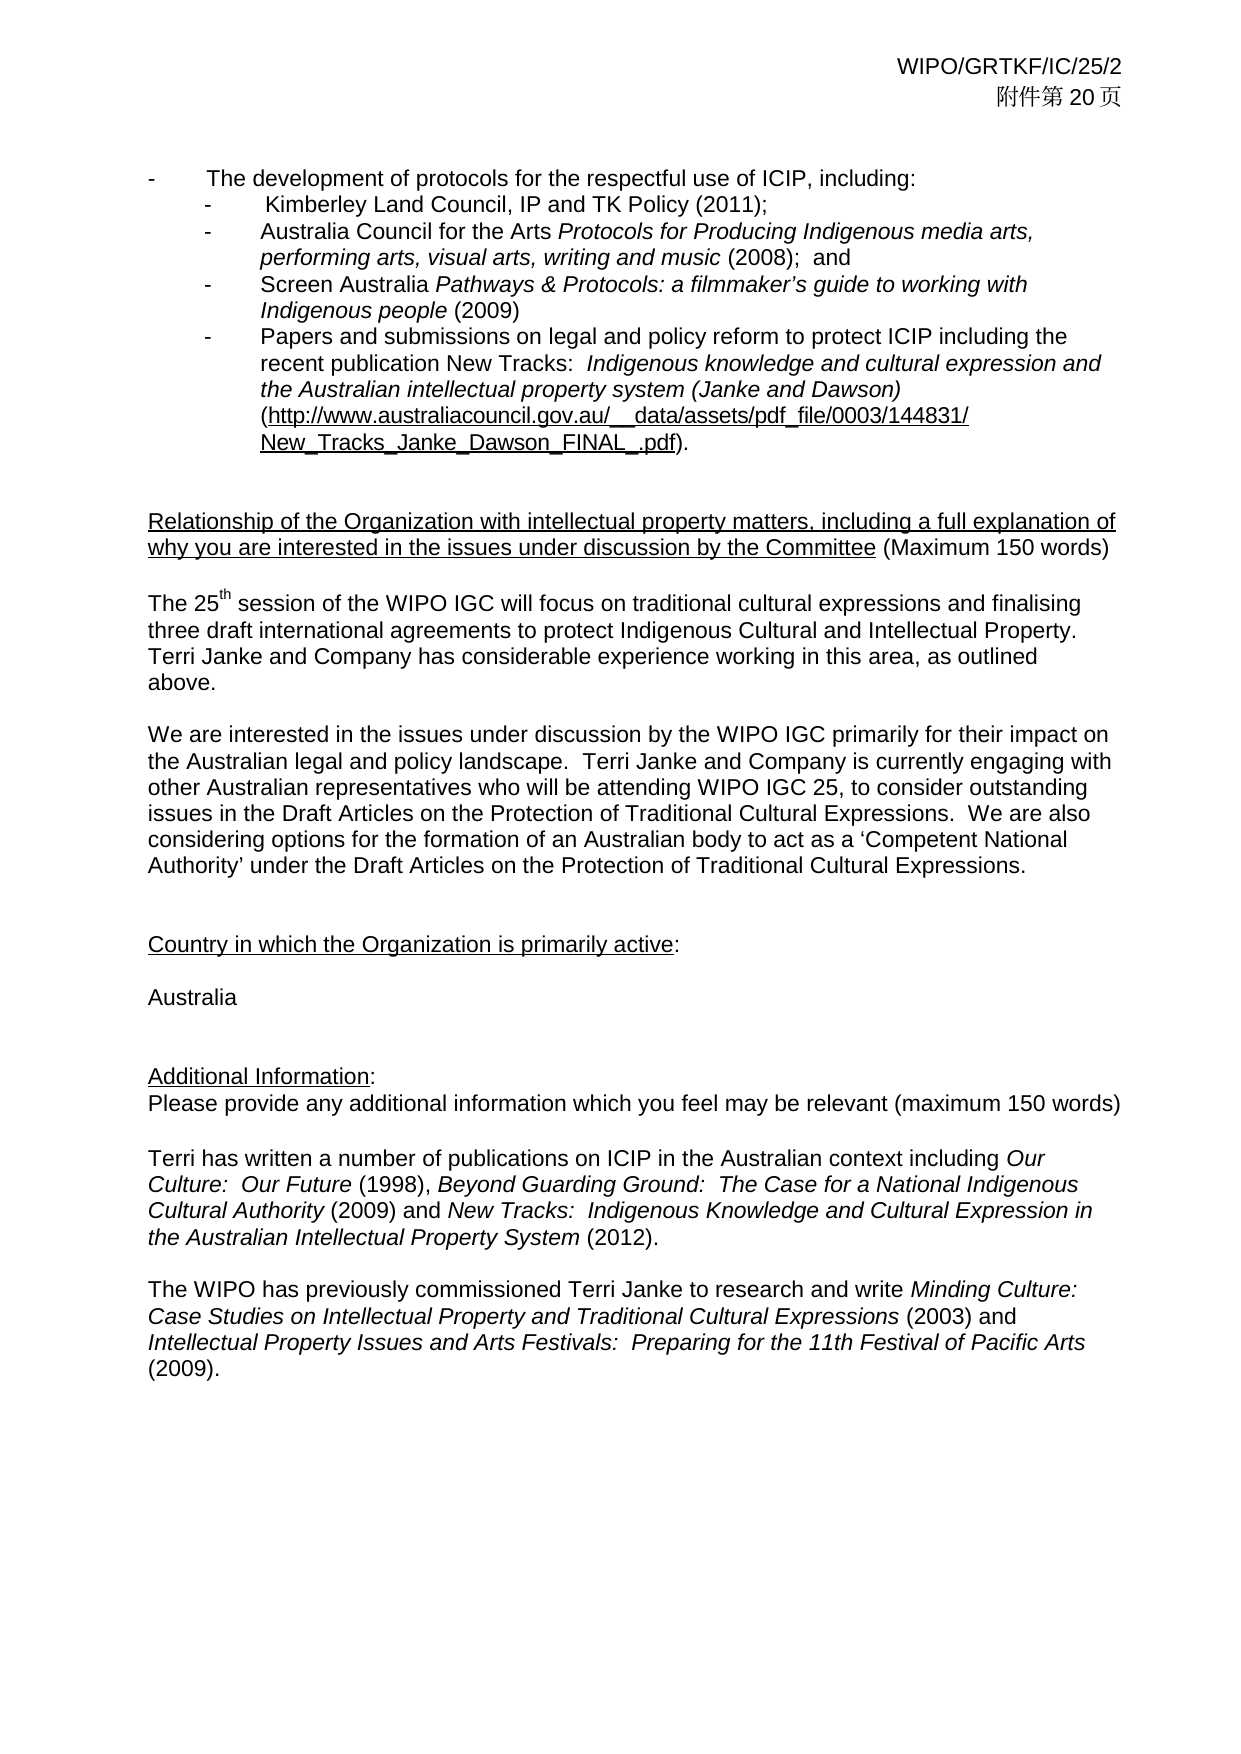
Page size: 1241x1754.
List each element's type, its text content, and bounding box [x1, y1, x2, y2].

text - Australia Council for the Arts Protocols for Producing Indigenous media arts, performing arts, visual arts, writing and music (2008); and [204, 218, 1122, 271]
text We are interested in the issues under discussion by the WIPO IGC primarily for their impact on the Australian legal and policy landscape. Terri Janke and Company is currently engaging with other Australian representatives who will be attending WIPO IGC 25, to consider outstanding issues in the Draft Articles on the Protection of Traditional Cultural Expressions. We are also considering options for the formation of an Australian body to act as a ‘Competent National Authority’ under the Draft Articles on the Protection of Traditional Cultural Expressions. [148, 722, 1113, 879]
text Country in which the Organization is primarily active: [148, 931, 1122, 958]
text Additional Information: [148, 1063, 1122, 1089]
text The 25th session of the WIPO IGC will focus on traditional cultural expressions and finalising three draft international agreements to protect Indigenous Cultural and Intellectual Property. Terri Janke and Company has considerable experience working in this area, as outlined above. [148, 587, 1103, 695]
text - Papers and submissions on legal and policy reform to protect ICIP including the recent publication New Tracks: Indigenous knowledge and cultural expression and the Australian intellectual property system (Janke and Dawson) (http://www.australiacouncil.gov.au/__data/assets/pdf_file/0003/144831/New_Tracks_Janke_Dawson_FINAL_.pdf). [204, 323, 1124, 455]
text - Screen Australia Pathways & Protocols: a filmmaker’s guide to working with Indigenous people (2009) [204, 271, 1124, 323]
text - The development of protocols for the respectful use of ICIP, including: [148, 165, 1122, 191]
text Australia [148, 984, 1122, 1010]
text Relationship of the Organization with intellectual property matters, including a full explanation of why you are interested in the issues under discussion by the Committee (Maximum 150 words) [148, 508, 1122, 560]
text Please provide any additional information which you feel may be relevant (maximum 150 words) [148, 1089, 1122, 1116]
text Terri has written a number of publications on ICIP in the Australian context including Our Culture: Our Future (1998), Beyond Guarding Ground: The Case for a National Indigenous Cultural Authority (2009) and New Tracks: Indigenous Knowledge and Cultural Expression in the Australian Intellectual Property System (2012). [148, 1146, 1110, 1250]
text - Kimberley Land Council, IP and TK Policy (2011); [204, 191, 1122, 218]
text The WIPO has previously commissioned Terri Janke to research and write Minding Culture: Case Studies on Intellectual Property and Traditional Cultural Expressions (2003) and Intellectual Property Issues and Arts Festivals: Preparing for the 11th Festival of Pacific Arts (2009). [148, 1276, 1101, 1382]
